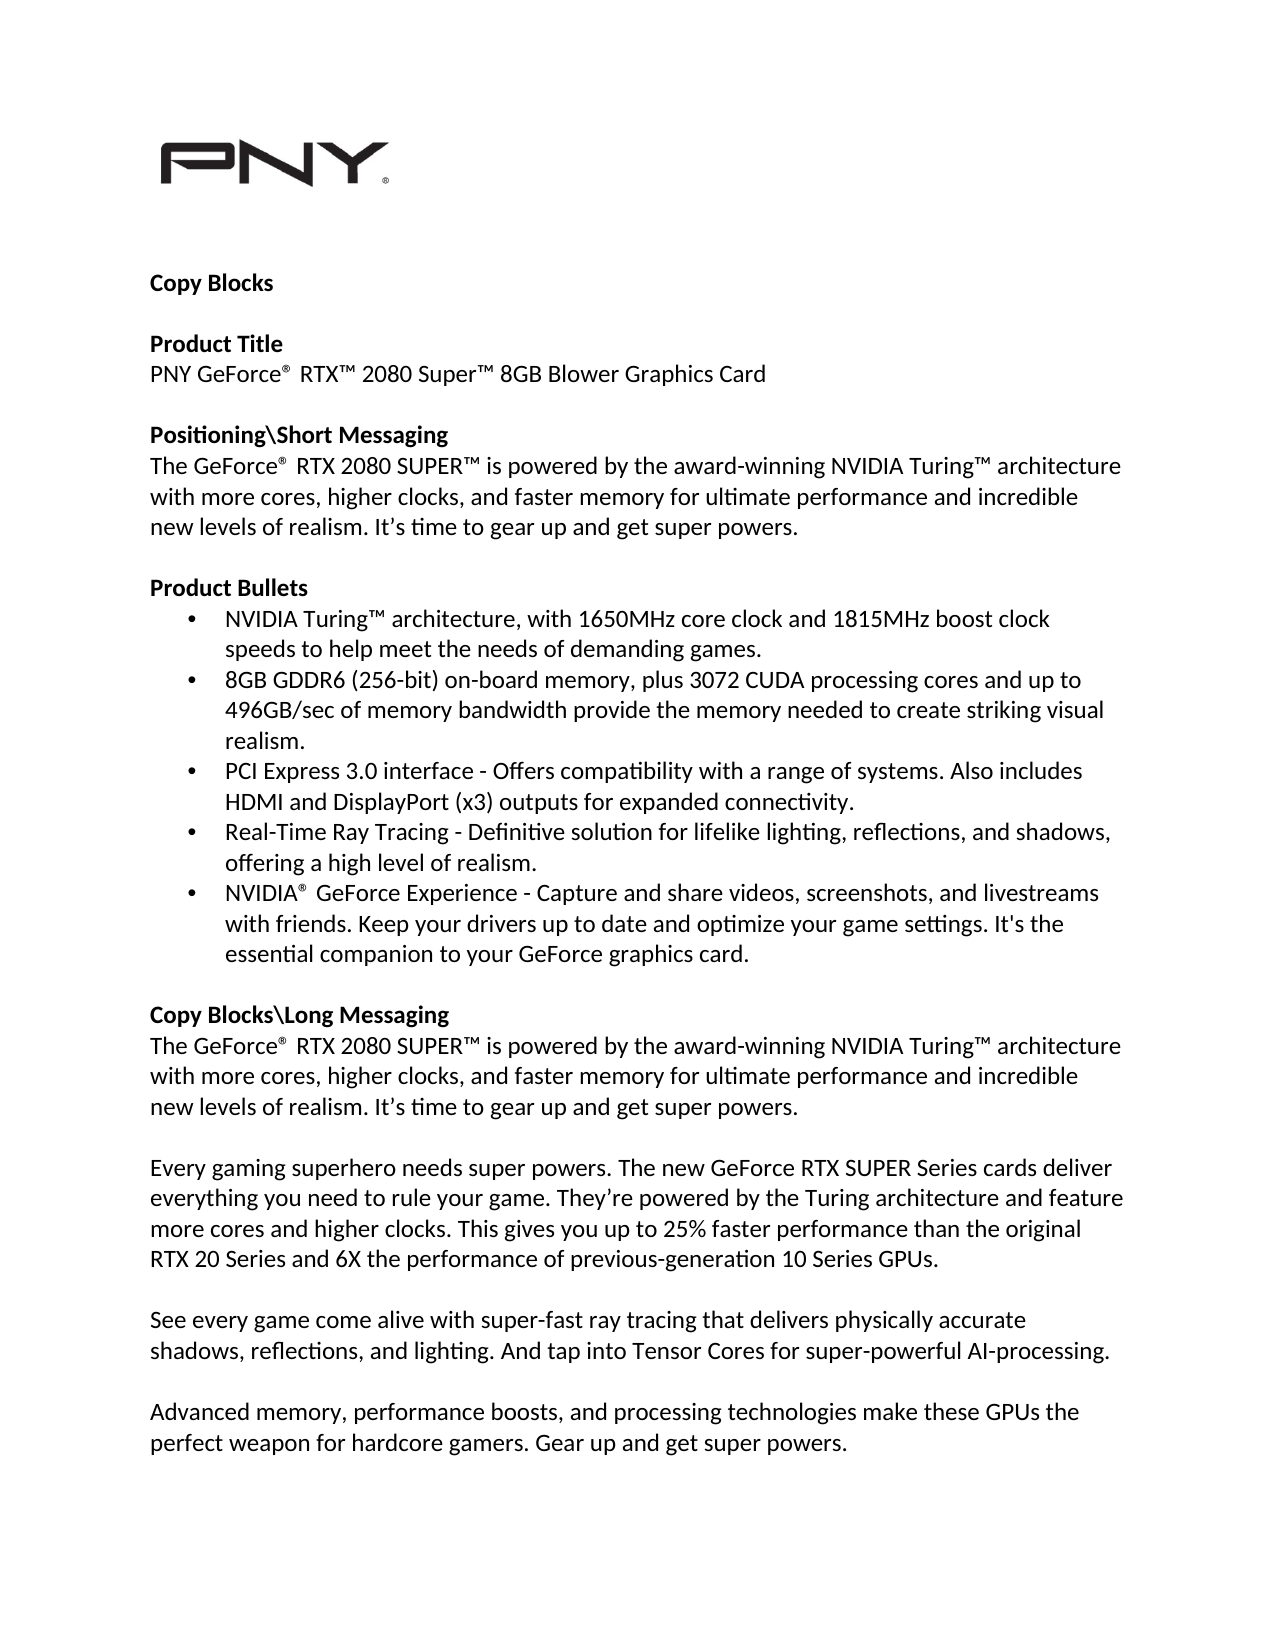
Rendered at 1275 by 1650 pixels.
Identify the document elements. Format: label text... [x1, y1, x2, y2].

list Real-Time Ray Tracing - Definitive solution for lifelike lighting, reflections, and shadows, offering a high level of realism. [187, 816, 1125, 877]
text Copy Blocks\Long Messaging [150, 999, 1125, 1030]
picture [150, 119, 399, 206]
text Product Title [150, 328, 1125, 358]
text The GeForce® RTX 2080 SUPER™ is powered by the award-winning NVIDIA Turing™ architecture with more cores, higher clocks, and faster memory for ultimate performance and incredible new levels of realism. It’s time to gear up and get super powers. [150, 1030, 1125, 1122]
text The GeForce® RTX 2080 SUPER™ is powered by the award-winning NVIDIA Turing™ architecture with more cores, higher clocks, and faster memory for ultimate performance and incredible new levels of realism. It’s time to gear up and get super powers. [150, 450, 1125, 542]
text Positioning\Short Messaging [150, 419, 1125, 450]
list PCI Express 3.0 interface - Offers compatibility with a range of systems. Also includes HDMI and DisplayPort (x3) outputs for expanded connectivity. [187, 755, 1125, 816]
text See every game come alive with super-fast ray tracing that delivers physically accurate shadows, reflections, and lighting. And tap into Tensor Cores for super-powerful AI-processing. [150, 1305, 1125, 1366]
text Advanced memory, performance boosts, and processing technologies make these GPUs the perfect weapon for hardcore gamers. Gear up and get super powers. [150, 1396, 1125, 1457]
list NVIDIA Turing™ architecture, with 1650MHz core clock and 1815MHz boost clock speeds to help meet the needs of demanding games. [187, 603, 1125, 664]
text Copy Blocks [150, 267, 1125, 297]
text Product Bullets [150, 572, 1125, 603]
text Every gaming superhero needs super powers. The new GeForce RTX SUPER Series cards deliver everything you need to rule your game. They’re powered by the Turing architecture and feature more cores and higher clocks. This gives you up to 25% faster performance than the original RTX 20 Series and 6X the performance of previous-generation 10 Series GPUs. [150, 1152, 1125, 1274]
list 8GB GDDR6 (256-bit) on-board memory, plus 3072 CUDA processing cores and up to 496GB/sec of memory bandwidth provide the memory needed to create striking visual realism. [187, 664, 1125, 755]
list NVIDIA® GeForce Experience - Capture and share videos, screenshots, and livestreams with friends. Keep your drivers up to date and optimize your game settings. It's the essential companion to your GeForce graphics card. [187, 877, 1125, 969]
text PNY GeForce® RTX™ 2080 Super™ 8GB Blower Graphics Card [150, 358, 1125, 389]
